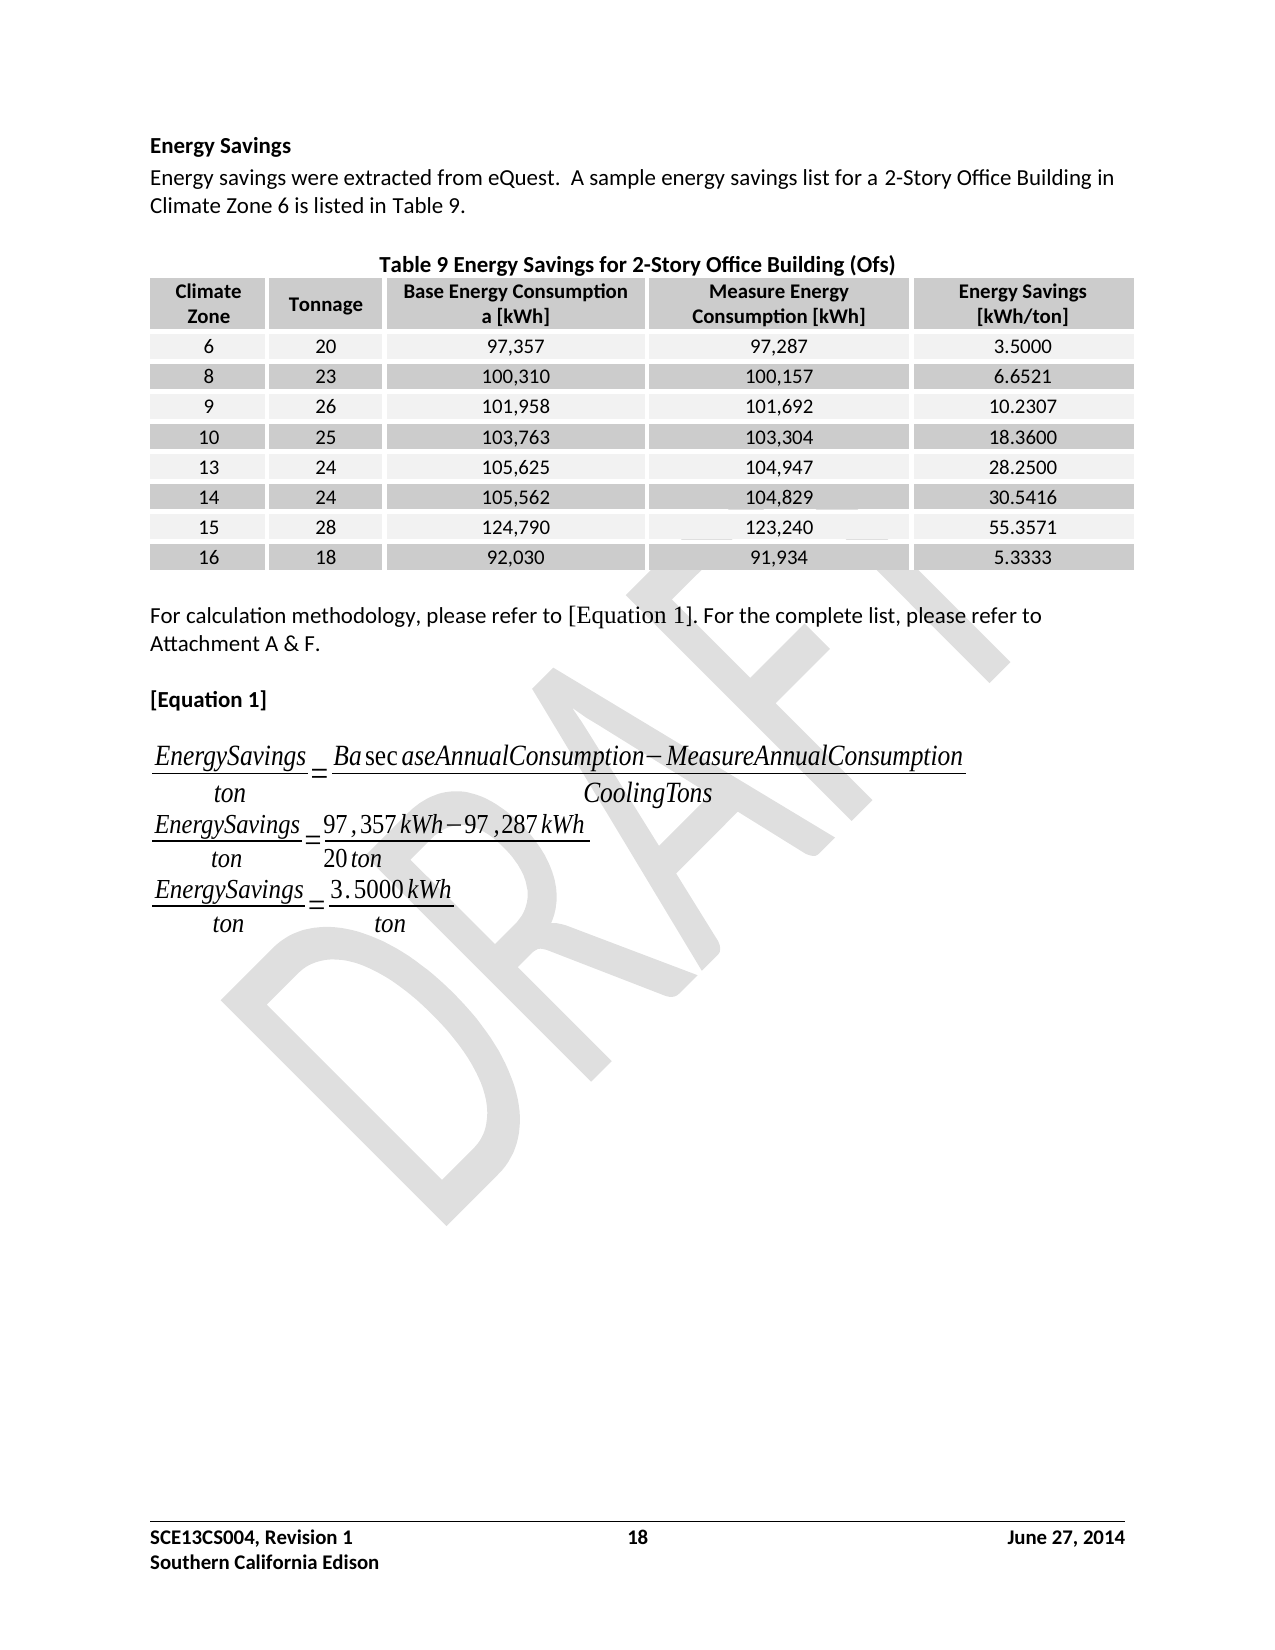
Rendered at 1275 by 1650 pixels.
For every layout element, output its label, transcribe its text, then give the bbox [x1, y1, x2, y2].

table_cell 8 [150, 364, 265, 389]
table_header Energy Savings [kWh/ton] [914, 278, 1134, 329]
table_cell 104,947 [649, 454, 909, 479]
table_header Base Energy Consumption a [kWh] [387, 278, 645, 329]
table_cell 20 [269, 334, 382, 359]
table_cell 26 [269, 394, 382, 419]
table_cell 14 [150, 484, 265, 509]
table_cell 25 [269, 424, 382, 449]
table_cell 13 [150, 454, 265, 479]
text [Equation 1] [150, 685, 1125, 713]
table_cell 28.2500 [914, 454, 1134, 479]
table_cell 24 [269, 454, 382, 479]
table_cell 6.6521 [914, 364, 1134, 389]
table_cell 9 [150, 394, 265, 419]
table_cell 103,763 [387, 424, 645, 449]
table_cell 97,287 [649, 334, 909, 359]
table_header Measure Energy Consumption [kWh] [649, 278, 909, 329]
table_cell 30.5416 [914, 484, 1134, 509]
table_cell 124,790 [387, 514, 645, 539]
table_header Tonnage [269, 278, 382, 329]
table_cell 91,934 [649, 544, 909, 570]
table_cell 92,030 [387, 544, 645, 570]
table_cell 10 [150, 424, 265, 449]
table_cell 28 [269, 514, 382, 539]
table_cell 101,958 [387, 394, 645, 419]
table_cell 55.3571 [914, 514, 1134, 539]
text Energy savings were extracted from eQuest. A sample energy savings list for a 2-Story Office Building in Climate Zone 6 is listed in Table 9. [150, 163, 1125, 219]
table_header Climate Zone [150, 278, 265, 329]
table_cell 23 [269, 364, 382, 389]
table_cell 10.2307 [914, 394, 1134, 419]
table_cell 24 [269, 484, 382, 509]
table_cell 104,829 [649, 484, 909, 509]
table_cell 105,562 [387, 484, 645, 509]
table_cell 18 [269, 544, 382, 570]
table_cell 18.3600 [914, 424, 1134, 449]
table_cell 5.3333 [914, 544, 1134, 570]
table_cell 101,692 [649, 394, 909, 419]
table_cell 123,240 [649, 514, 909, 539]
table_cell 6 [150, 334, 265, 359]
table_cell 15 [150, 514, 265, 539]
text Energy Savings [150, 131, 1125, 159]
table_cell 3.5000 [914, 334, 1134, 359]
text For calculation methodology, please refer to [Equation 1]. For the complete list, please refer to Attachment A & F. [150, 600, 1125, 657]
table_cell 100,310 [387, 364, 645, 389]
table_cell 103,304 [649, 424, 909, 449]
table_cell 16 [150, 544, 265, 570]
text Table 9 Energy Savings for 2-Story Office Building (Ofs) [150, 250, 1125, 278]
table_cell 100,157 [649, 364, 909, 389]
table_cell 97,357 [387, 334, 645, 359]
table_cell 105,625 [387, 454, 645, 479]
